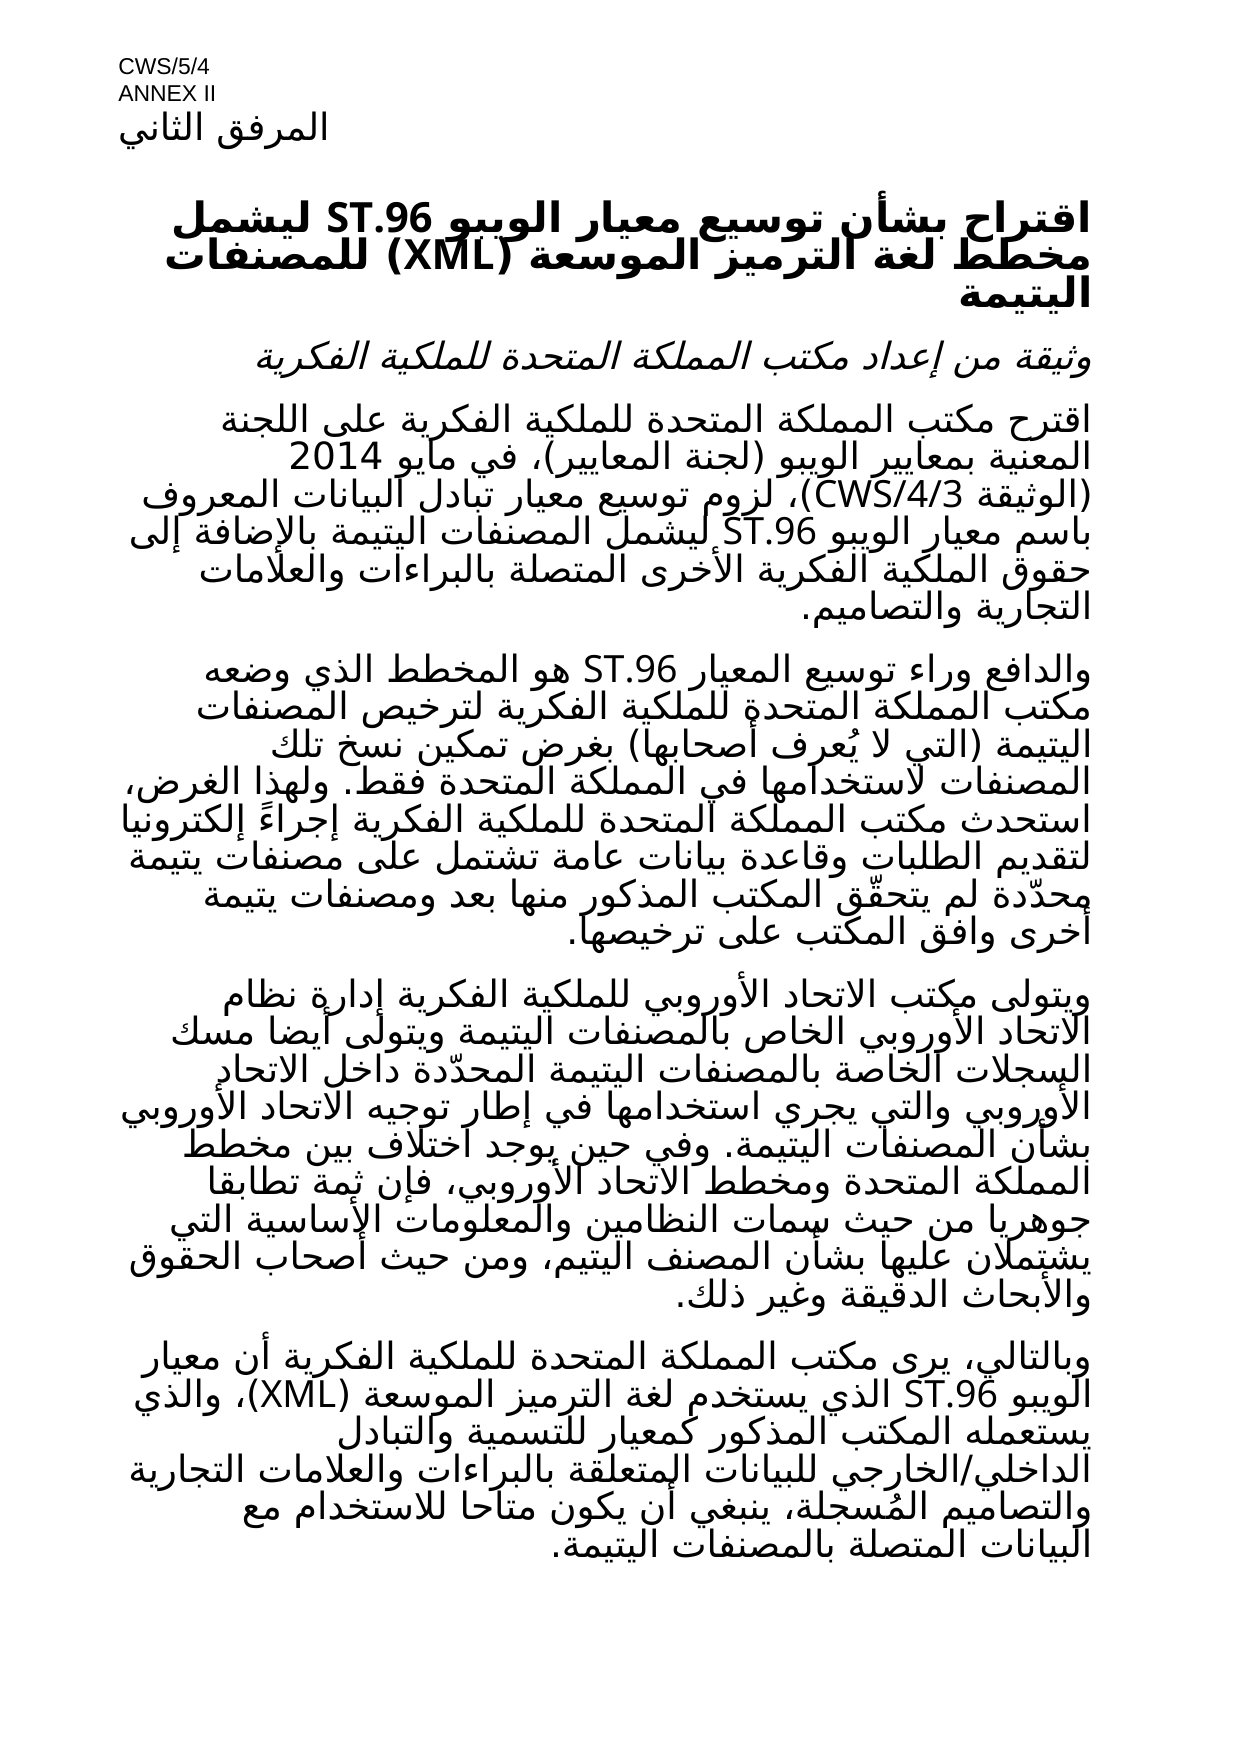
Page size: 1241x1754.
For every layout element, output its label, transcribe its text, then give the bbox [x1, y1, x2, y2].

text اقترح مكتب المملكة المتحدة للملكية الفكرية على اللجنة المعنية بمعايير الويبو (لجنة المعايير)، في مايو 2014 (الوثيقة CWS/4/3)، لزوم توسيع معيار تبادل البيانات المعروف باسم معيار الويبو ST.96 ليشمل المصنفات اليتيمة بالإضافة إلى حقوق الملكية الفكرية الأخرى المتصلة بالبراءات والعلامات التجارية والتصاميم. [118, 402, 1092, 627]
text وثيقة من إعداد مكتب المملكة المتحدة للملكية الفكرية [118, 340, 1092, 377]
text ويتولى مكتب الاتحاد الأوروبي للملكية الفكرية إدارة نظام الاتحاد الأوروبي الخاص بالمصنفات اليتيمة ويتولى أيضا مسك السجلات الخاصة بالمصنفات اليتيمة المحدّدة داخل الاتحاد الأوروبي والتي يجري استخدامها في إطار توجيه الاتحاد الأوروبي بشأن المصنفات اليتيمة. وفي حين يوجد اختلاف بين مخطط المملكة المتحدة ومخطط الاتحاد الأوروبي، فإن ثمة تطابقا جوهريا من حيث سمات النظامين والمعلومات الأساسية التي يشتملان عليها بشأن المصنف اليتيم، ومن حيث أصحاب الحقوق والأبحاث الدقيقة وغير ذلك. [118, 977, 1092, 1315]
text والدافع وراء توسيع المعيار ST.96 هو المخطط الذي وضعه مكتب المملكة المتحدة للملكية الفكرية لترخيص المصنفات اليتيمة (التي لا يُعرف أصحابها) بغرض تمكين نسخ تلك المصنفات لاستخدامها في المملكة المتحدة فقط. ولهذا الغرض، استحدث مكتب المملكة المتحدة للملكية الفكرية إجراءً إلكترونيا لتقديم الطلبات وقاعدة بيانات عامة تشتمل على مصنفات يتيمة محدّدة لم يتحقّق المكتب المذكور منها بعد ومصنفات يتيمة أخرى وافق المكتب على ترخيصها. [118, 652, 1092, 952]
text اقتراح بشأن توسيع معيار الويبو ST.96 ليشمل مخطط لغة الترميز الموسعة (XML) للمصنفات اليتيمة [118, 202, 1092, 315]
text وبالتالي، يرى مكتب المملكة المتحدة للملكية الفكرية أن معيار الويبو ST.96 الذي يستخدم لغة الترميز الموسعة (‎XML‏)، والذي يستعمله المكتب المذكور كمعيار للتسمية والتبادل الداخلي/الخارجي للبيانات المتعلقة بالبراءات والعلامات التجارية والتصاميم المُسجلة، ينبغي أن يكون متاحا للاستخدام مع البيانات المتصلة بالمصنفات اليتيمة. [118, 1340, 1092, 1565]
